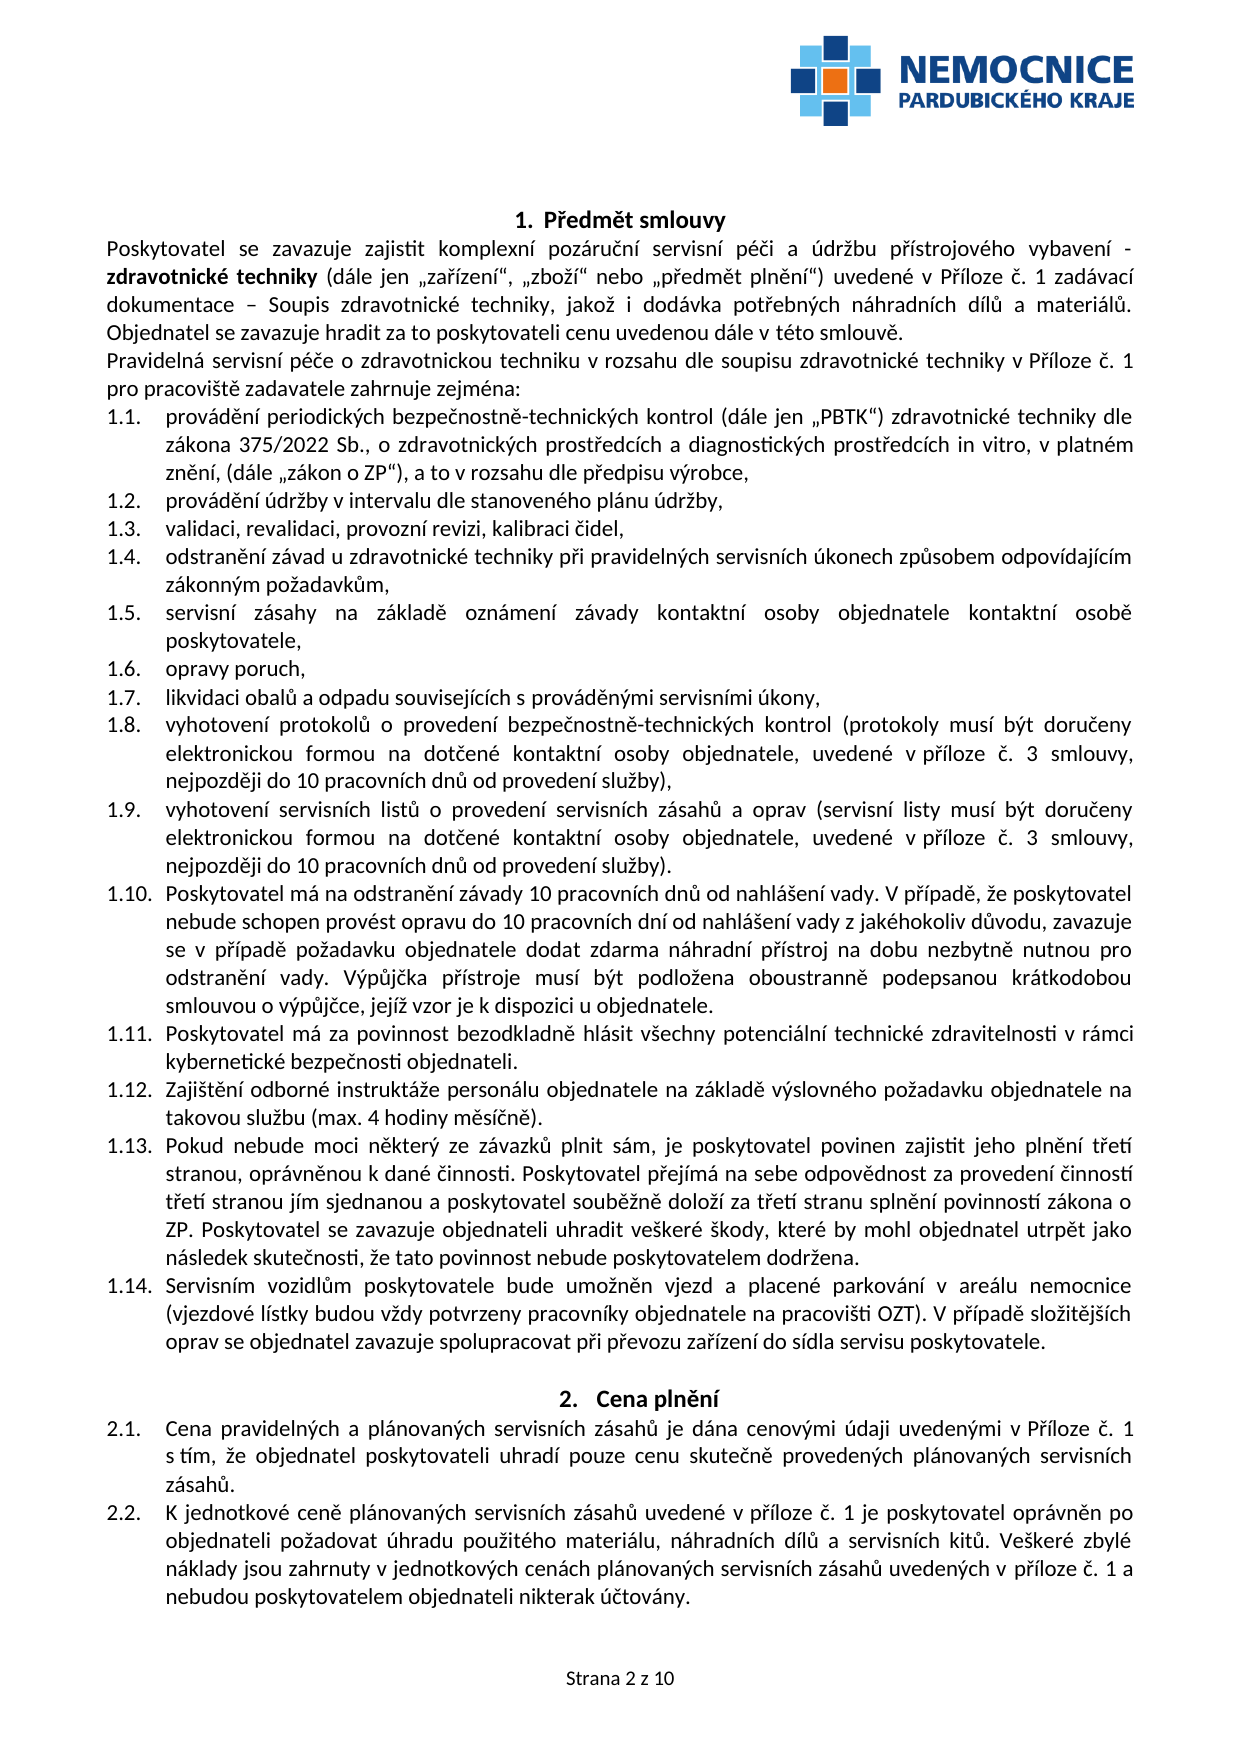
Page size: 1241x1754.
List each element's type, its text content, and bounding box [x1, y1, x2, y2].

list provádění periodických bezpečnostně-technických kontrol (dále jen „PBTK“) zdravotnické techniky dle zákona 375/2022 Sb., o zdravotnických prostředcích a diagnostických prostředcích in vitro, v platném znění, (dále „zákon o ZP“), a to v rozsahu dle předpisu výrobce, [106, 402, 1134, 486]
list Cena pravidelných a plánovaných servisních zásahů je dána cenovými údaji uvedenými v Příloze č. 1 s tím, že objednatel poskytovateli uhradí pouze cenu skutečně provedených plánovaných servisních zásahů. [106, 1414, 1134, 1498]
list likvidaci obalů a odpadu souvisejících s prováděnými servisními úkony, [106, 683, 1134, 711]
list provádění údržby v intervalu dle stanoveného plánu údržby, [106, 486, 1134, 514]
list opravy poruch, [106, 654, 1134, 683]
list Zajištění odborné instruktáže personálu objednatele na základě výslovného požadavku objednatele na takovou službu (max. 4 hodiny měsíčně). [106, 1075, 1134, 1131]
list odstranění závad u zdravotnické techniky při pravidelných servisních úkonech způsobem odpovídajícím zákonným požadavkům, [106, 542, 1134, 598]
list servisní zásahy na základě oznámení závady kontaktní osoby objednatele kontaktní osobě poskytovatele, [106, 598, 1134, 654]
list K jednotkové ceně plánovaných servisních zásahů uvedené v příloze č. 1 je poskytovatel oprávněn po objednateli požadovat úhradu použitého materiálu, náhradních dílů a servisních kitů. Veškeré zbylé náklady jsou zahrnuty v jednotkových cenách plánovaných servisních zásahů uvedených v příloze č. 1 a nebudou poskytovatelem objednateli nikterak účtovány. [106, 1498, 1134, 1610]
list Poskytovatel má na odstranění závady 10 pracovních dnů od nahlášení vady. V případě, že poskytovatel nebude schopen provést opravu do 10 pracovních dní od nahlášení vady z jakéhokoliv důvodu, zavazuje se v případě požadavku objednatele dodat zdarma náhradní přístroj na dobu nezbytně nutnou pro odstranění vady. Výpůjčka přístroje musí být podložena oboustranně podepsanou krátkodobou smlouvou o výpůjčce, jejíž vzor je k dispozici u objednatele. [106, 879, 1134, 1019]
list vyhotovení servisních listů o provedení servisních zásahů a oprav (servisní listy musí být doručeny elektronickou formou na dotčené kontaktní osoby objednatele, uvedené v příloze č. 3 smlouvy, nejpozději do 10 pracovních dnů od provedení služby). [106, 795, 1134, 879]
list Pravidelná servisní péče o zdravotnickou techniku v rozsahu dle soupisu zdravotnické techniky v Příloze č. 1 pro pracoviště zadavatele zahrnuje zejména: [106, 346, 1134, 402]
list Cena plnění [144, 1383, 1134, 1414]
list Poskytovatel se zavazuje zajistit komplexní pozáruční servisní péči a údržbu přístrojového vybavení - zdravotnické techniky (dále jen „zařízení“, „zboží“ nebo „předmět plnění“) uvedené v Příloze č. 1 zadávací dokumentace – Soupis zdravotnické techniky, jakož i dodávka potřebných náhradních dílů a materiálů. Objednatel se zavazuje hradit za to poskytovateli cenu uvedenou dále v této smlouvě. [106, 234, 1134, 346]
list Pokud nebude moci některý ze závazků plnit sám, je poskytovatel povinen zajistit jeho plnění třetí stranou, oprávněnou k dané činnosti. Poskytovatel přejímá na sebe odpovědnost za provedení činností třetí stranou jím sjednanou a poskytovatel souběžně doloží za třetí stranu splnění povinností zákona o ZP. Poskytovatel se zavazuje objednateli uhradit veškeré škody, které by mohl objednatel utrpět jako následek skutečnosti, že tato povinnost nebude poskytovatelem dodržena. [106, 1131, 1134, 1271]
list validaci, revalidaci, provozní revizi, kalibraci čidel, [106, 514, 1134, 542]
picture [789, 34, 1134, 127]
list Předmět smlouvy [106, 204, 1134, 234]
list Servisním vozidlům poskytovatele bude umožněn vjezd a placené parkování v areálu nemocnice (vjezdové lístky budou vždy potvrzeny pracovníky objednatele na pracovišti OZT). V případě složitějších oprav se objednatel zavazuje spolupracovat při převozu zařízení do sídla servisu poskytovatele. [106, 1271, 1134, 1355]
list vyhotovení protokolů o provedení bezpečnostně-technických kontrol (protokoly musí být doručeny elektronickou formou na dotčené kontaktní osoby objednatele, uvedené v příloze č. 3 smlouvy, nejpozději do 10 pracovních dnů od provedení služby), [106, 711, 1134, 795]
list Poskytovatel má za povinnost bezodkladně hlásit všechny potenciální technické zdravitelnosti v rámci kybernetické bezpečnosti objednateli. [106, 1019, 1134, 1075]
